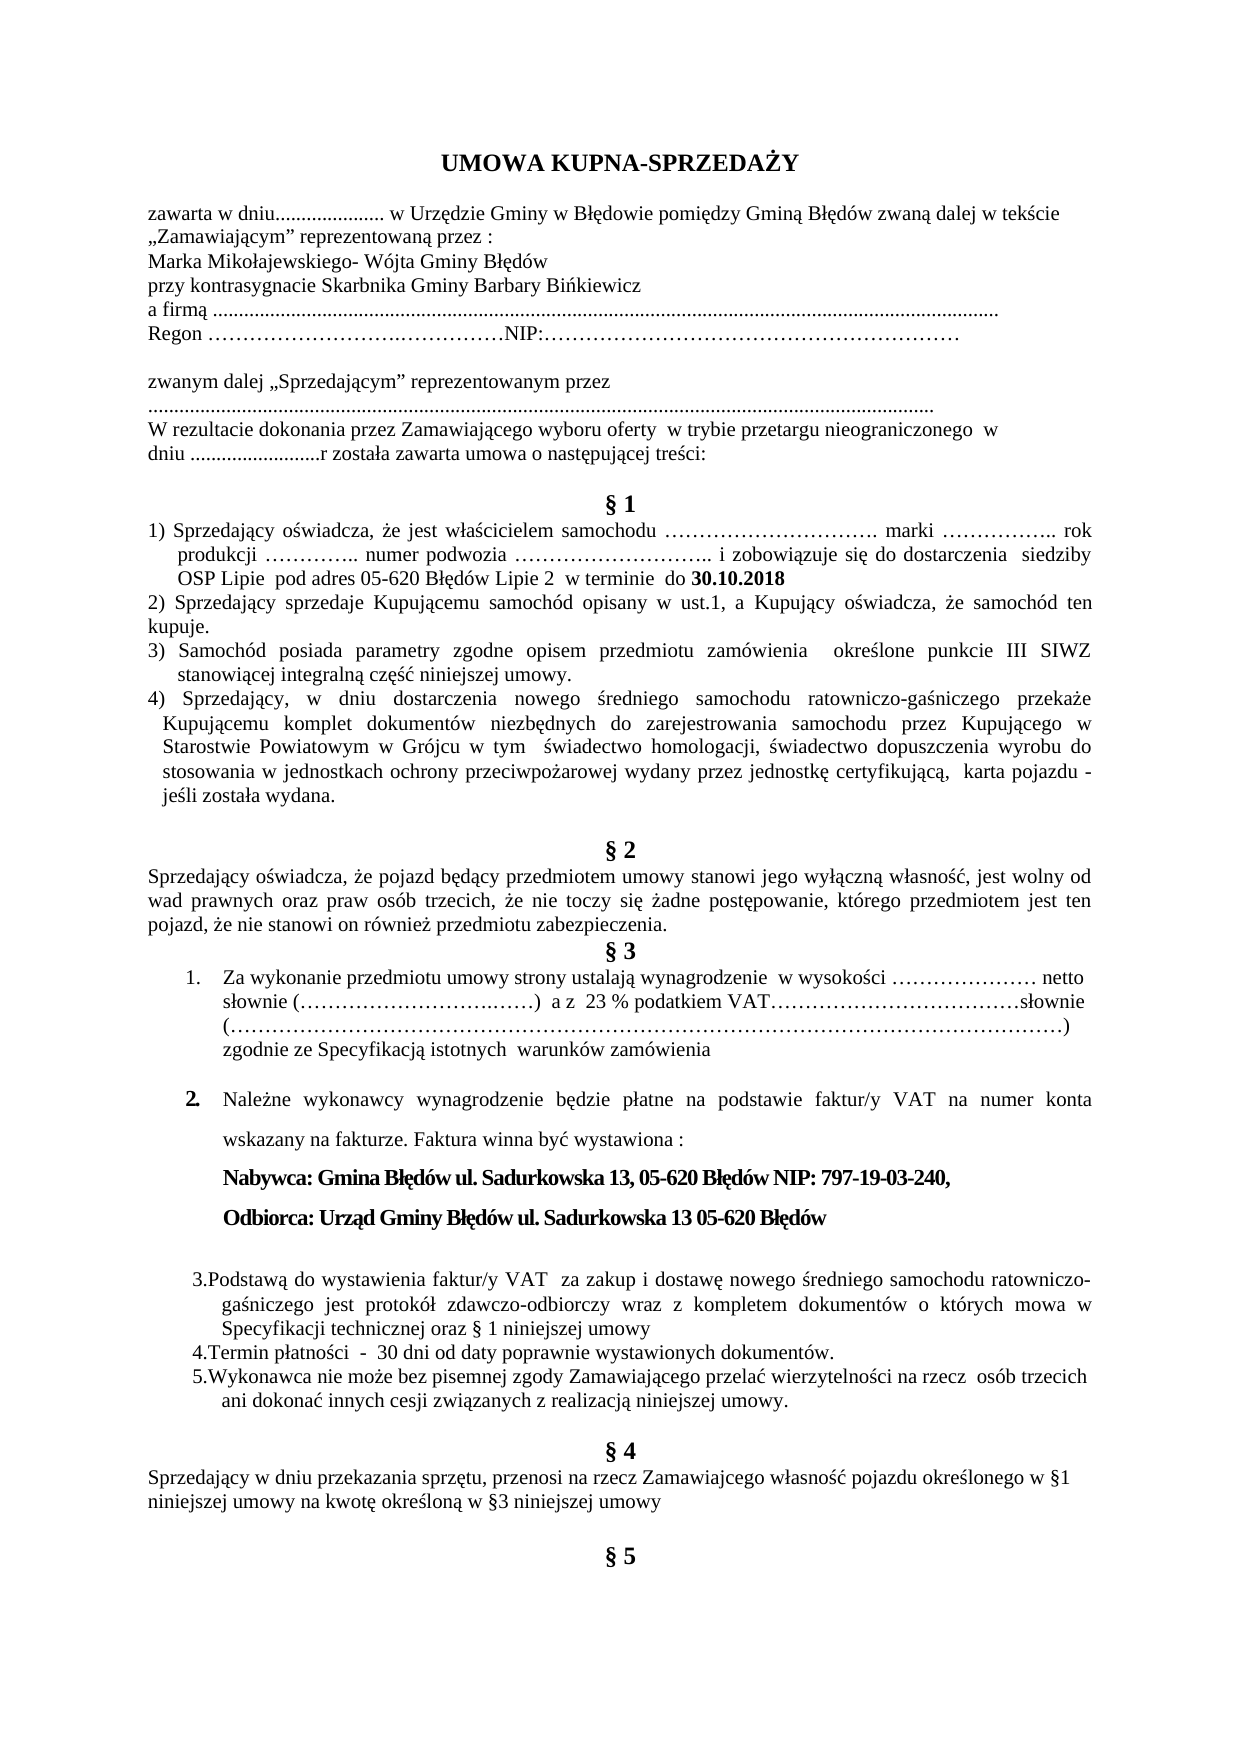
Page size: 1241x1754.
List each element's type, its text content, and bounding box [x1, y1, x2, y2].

text 3.Podstawą do wystawienia faktur/y VAT za zakup i dostawę nowego średniego samochodu ratowniczo-gaśniczego jest protokół zdawczo-odbiorczy wraz z kompletem dokumentów o których mowa w Specyfikacji technicznej oraz § 1 niniejszej umowy [192, 1267, 1093, 1339]
text 1) Sprzedający oświadcza, że jest właścicielem samochodu …………………………. marki …………….. rok produkcji ………….. numer podwozia ……………………….. i zobowiązuje się do dostarczenia siedziby OSP Lipie pod adres 05-620 Błędów Lipie 2 w terminie do 30.10.2018 [148, 518, 1093, 590]
text 4) Sprzedający, w dniu dostarczenia nowego średniego samochodu ratowniczo-gaśniczego przekaże Kupującemu komplet dokumentów niezbędnych do zarejestrowania samochodu przez Kupującego w Starostwie Powiatowym w Grójcu w tym świadectwo homologacji, świadectwo dopuszczenia wyrobu do stosowania w jednostkach ochrony przeciwpożarowej wydany przez jednostkę certyfikującą, karta pojazdu - jeśli została wydana. [148, 686, 1093, 807]
list słownie (……………………….……) a z 23 % podatkiem VAT………………………………słownie (…………………………………………………………………………………………………………) zgodnie ze Specyfikacją istotnych warunków zamówienia [223, 989, 1093, 1061]
list Za wykonanie przedmiotu umowy strony ustalają wynagrodzenie w wysokości ………………… netto [185, 965, 1093, 989]
text § 3 [148, 936, 1093, 965]
text a firmą ....................................................................................................................................................... [148, 297, 1093, 321]
list Należne wykonawcy wynagrodzenie będzie płatne na podstawie faktur/y VAT na numer konta wskazany na fakturze. Faktura winna być wystawiona : [185, 1085, 1093, 1151]
text Sprzedający oświadcza, że pojazd będący przedmiotem umowy stanowi jego wyłączną własność, jest wolny od wad prawnych oraz praw osób trzecich, że nie toczy się żadne postępowanie, którego przedmiotem jest ten pojazd, że nie stanowi on również przedmiotu zabezpieczenia. [148, 864, 1093, 936]
list Odbiorca: Urząd Gminy Błędów ul. Sadurkowska 13 05-620 Błędów [223, 1204, 1093, 1230]
text § 2 [148, 835, 1093, 864]
text Regon ……………………….……………NIP:…………………………………………………… [148, 321, 1093, 345]
text § 5 [148, 1541, 1093, 1570]
text § 1 [148, 489, 1093, 518]
text 2) Sprzedający sprzedaje Kupującemu samochód opisany w ust.1, a Kupujący oświadcza, że samochód ten kupuje. [148, 590, 1093, 638]
text zwanym dalej „Sprzedającym” reprezentowanym przez [148, 369, 1093, 393]
text 4.Termin płatności - 30 dni od daty poprawnie wystawionych dokumentów. [192, 1339, 1093, 1364]
text Sprzedający w dniu przekazania sprzętu, przenosi na rzecz Zamawiajcego własność pojazdu określonego w §1 niniejszej umowy na kwotę określoną w §3 niniejszej umowy [148, 1464, 1093, 1513]
text 3) Samochód posiada parametry zgodne opisem przedmiotu zamówienia określone punkcie III SIWZ stanowiącej integralną część niniejszej umowy. [148, 638, 1093, 686]
list Nabywca: Gmina Błędów ul. Sadurkowska 13, 05-620 Błędów NIP: 797-19-03-240, [223, 1164, 1093, 1191]
text przy kontrasygnacie Skarbnika Gminy Barbary Bińkiewicz [148, 273, 1093, 297]
text ....................................................................................................................................................... [148, 393, 1093, 417]
text 5.Wykonawca nie może bez pisemnej zgody Zamawiającego przelać wierzytelności na rzecz osób trzecich ani dokonać innych cesji związanych z realizacją niniejszej umowy. [192, 1364, 1093, 1412]
text UMOWA KUPNA-SPRZEDAŻY [148, 148, 1093, 176]
text zawarta w dniu..................... w Urzędzie Gminy w Błędowie pomiędzy Gminą Błędów zwaną dalej w tekście „Zamawiającym” reprezentowaną przez : [148, 200, 1093, 248]
text W rezultacie dokonania przez Zamawiającego wyboru oferty w trybie przetargu nieograniczonego w dniu .........................r została zawarta umowa o następującej treści: [148, 417, 1093, 465]
text Marka Mikołajewskiego- Wójta Gminy Błędów [148, 248, 1093, 273]
text § 4 [148, 1436, 1093, 1464]
